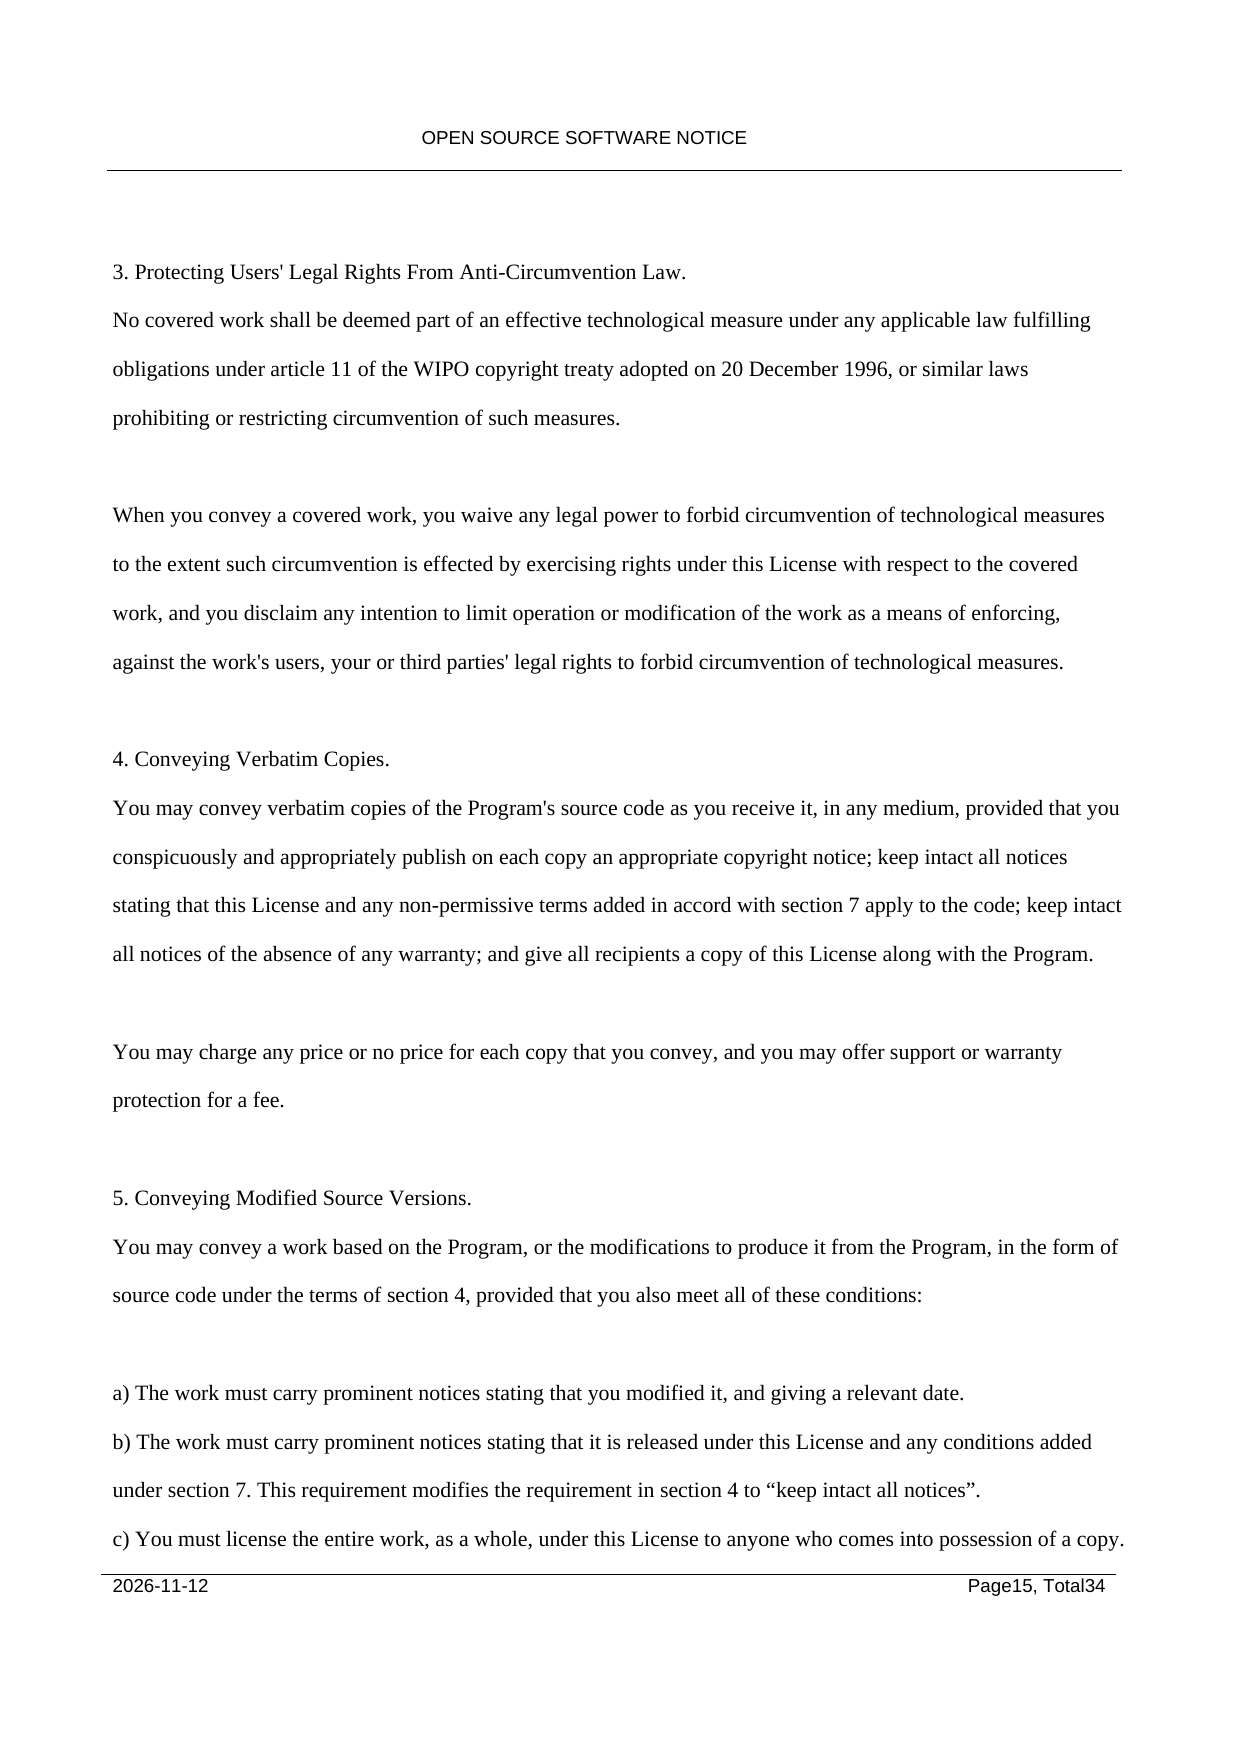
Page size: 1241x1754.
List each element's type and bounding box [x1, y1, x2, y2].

text [112, 206, 1128, 1555]
